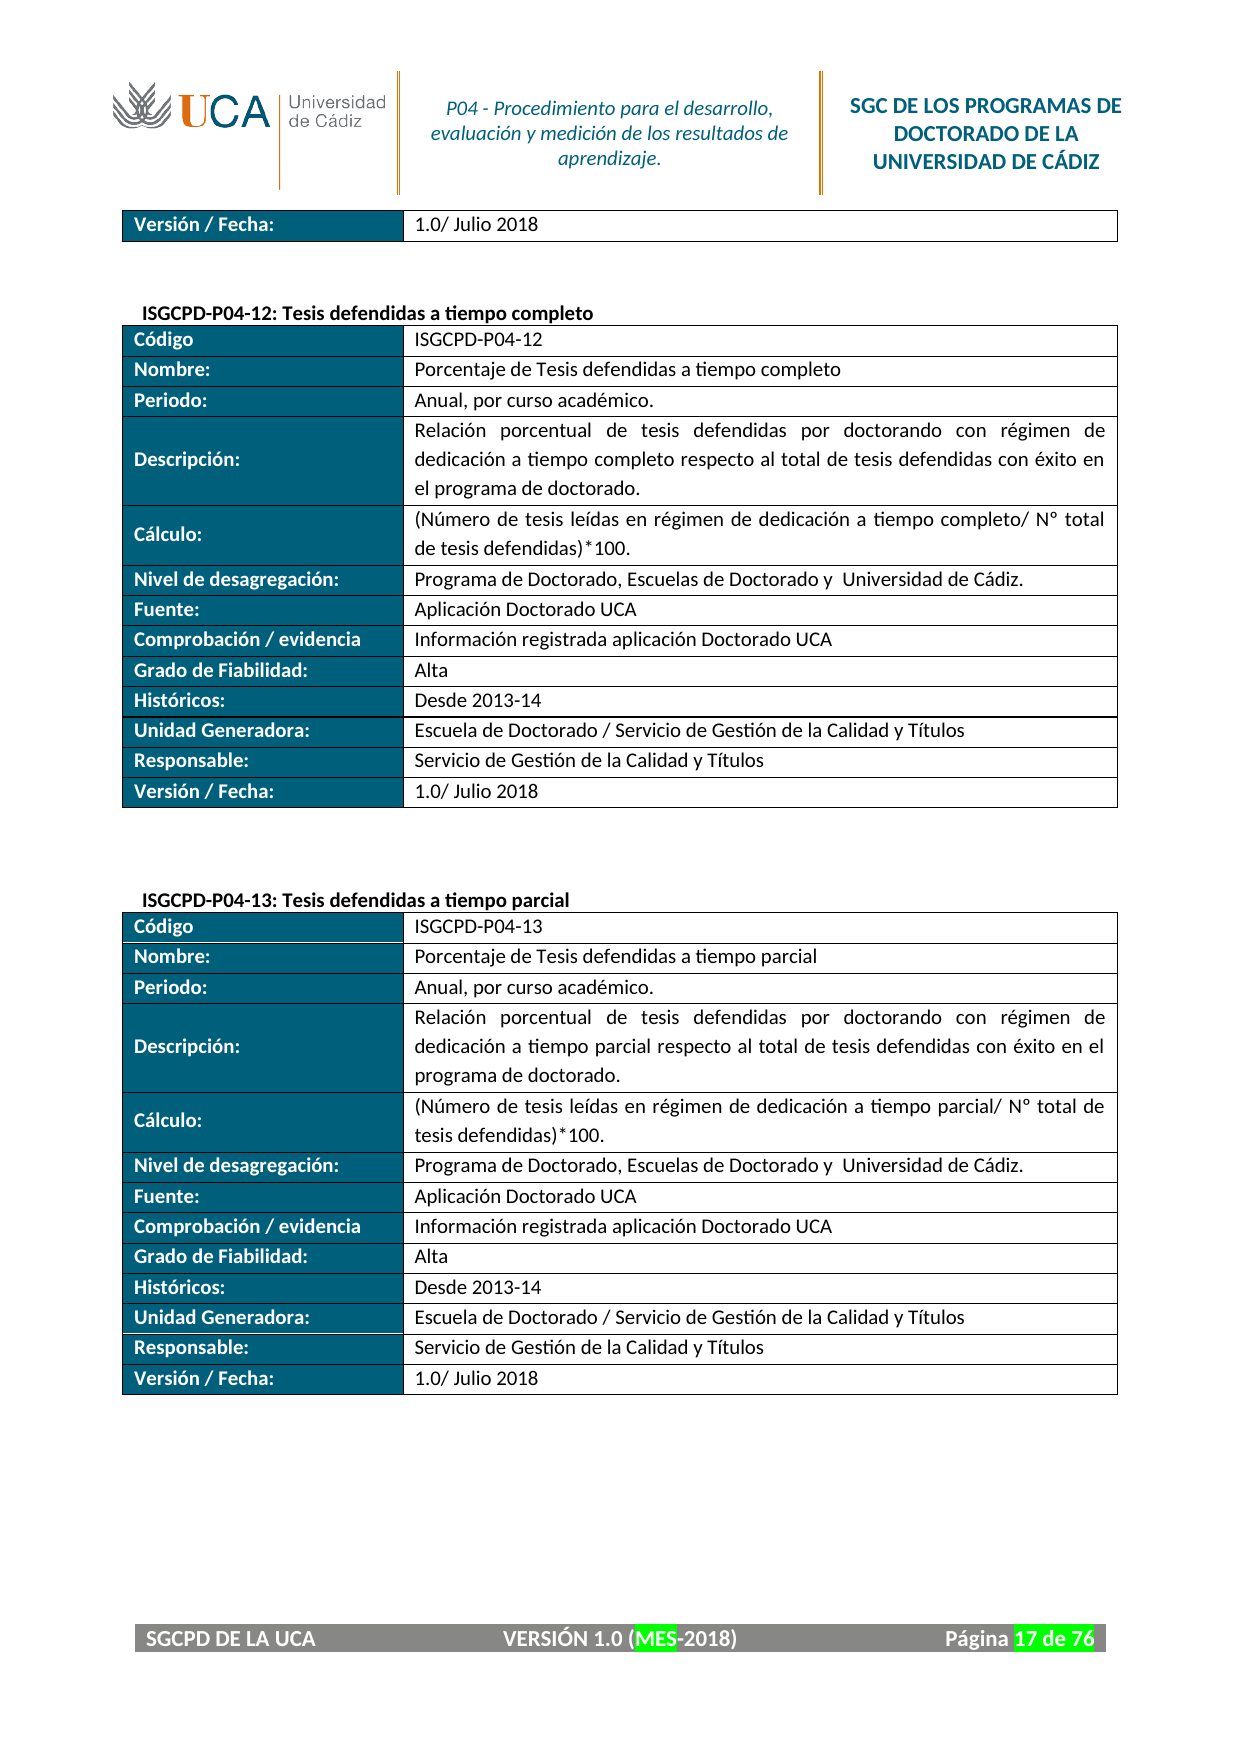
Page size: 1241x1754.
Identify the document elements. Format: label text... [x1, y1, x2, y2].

table_cell Nombre: [123, 944, 403, 973]
table_cell Versión / Fecha: [123, 778, 403, 807]
table_cell Nivel de desagregación: [123, 566, 403, 595]
table_cell Responsable: [123, 748, 403, 777]
table_cell Programa de Doctorado, Escuelas de Doctorado y Universidad de Cádiz. [404, 1153, 1117, 1182]
table_cell Responsable: [123, 1335, 403, 1364]
table_cell Cálculo: [123, 506, 403, 565]
table_cell Descripción: [123, 1004, 403, 1092]
subtitle ISGCPD-P04-12: Tesis defendidas a tiempo completo [142, 300, 1122, 325]
table_cell Fuente: [123, 596, 403, 625]
table_cell Comprobación / evidencia [123, 626, 403, 656]
table_cell Información registrada aplicación Doctorado UCA [404, 626, 1117, 656]
table_cell Históricos: [123, 1274, 403, 1303]
table_cell Programa de Doctorado, Escuelas de Doctorado y Universidad de Cádiz. [404, 566, 1117, 595]
table_cell Relación porcentual de tesis defendidas por doctorando con régimen de dedicación a tiempo completo respecto al total de tesis defendidas con éxito en el programa de doctorado. [404, 417, 1117, 505]
table_cell Nombre: [123, 357, 403, 386]
table_cell Fuente: [123, 1183, 403, 1212]
table_cell Porcentaje de Tesis defendidas a tiempo parcial [404, 944, 1117, 973]
table_cell Desde 2013-14 [404, 687, 1117, 716]
table_header ISGCPD-P04-13 [404, 913, 1117, 942]
table_cell Relación porcentual de tesis defendidas por doctorando con régimen de dedicación a tiempo parcial respecto al total de tesis defendidas con éxito en el programa de doctorado. [404, 1004, 1117, 1092]
table_cell Escuela de Doctorado / Servicio de Gestión de la Calidad y Títulos [404, 1304, 1117, 1333]
table_cell (Número de tesis leídas en régimen de dedicación a tiempo parcial/ Nº total de tesis defendidas)*100. [404, 1093, 1117, 1152]
table_cell Desde 2013-14 [404, 1274, 1117, 1303]
table_cell Periodo: [123, 974, 403, 1003]
table_cell Aplicación Doctorado UCA [404, 596, 1117, 625]
table_header ISGCPD-P04-12 [404, 326, 1117, 356]
table_cell (Número de tesis leídas en régimen de dedicación a tiempo completo/ Nº total de tesis defendidas)*100. [404, 506, 1117, 565]
table_cell Grado de Fiabilidad: [123, 657, 403, 686]
table_cell Nivel de desagregación: [123, 1153, 403, 1182]
table_cell Descripción: [123, 417, 403, 505]
table_cell 1.0/ Julio 2018 [404, 1365, 1117, 1394]
table_cell 1.0/ Julio 2018 [404, 211, 1117, 241]
table_cell Versión / Fecha: [123, 211, 403, 241]
table_cell Anual, por curso académico. [404, 387, 1117, 416]
subtitle ISGCPD-P04-13: Tesis defendidas a tiempo parcial [142, 887, 1122, 912]
table_cell Unidad Generadora: [123, 718, 403, 747]
table_header Código [123, 913, 403, 942]
table_cell Escuela de Doctorado / Servicio de Gestión de la Calidad y Títulos [404, 718, 1117, 747]
table_cell Alta [404, 1244, 1117, 1273]
table_cell 1.0/ Julio 2018 [404, 778, 1117, 807]
table_cell Versión / Fecha: [123, 1365, 403, 1394]
table_cell Aplicación Doctorado UCA [404, 1183, 1117, 1212]
table_cell Anual, por curso académico. [404, 974, 1117, 1003]
table_cell Grado de Fiabilidad: [123, 1244, 403, 1273]
table_cell Cálculo: [123, 1093, 403, 1152]
table_cell Servicio de Gestión de la Calidad y Títulos [404, 748, 1117, 777]
table_cell Servicio de Gestión de la Calidad y Títulos [404, 1335, 1117, 1364]
table_cell Históricos: [123, 687, 403, 716]
table_cell Comprobación / evidencia [123, 1213, 403, 1243]
table_cell Porcentaje de Tesis defendidas a tiempo completo [404, 357, 1117, 386]
table_header Código [123, 326, 403, 356]
table_cell Unidad Generadora: [123, 1304, 403, 1333]
table_cell Información registrada aplicación Doctorado UCA [404, 1213, 1117, 1243]
table_cell Alta [404, 657, 1117, 686]
table_cell Periodo: [123, 387, 403, 416]
picture [110, 77, 391, 195]
